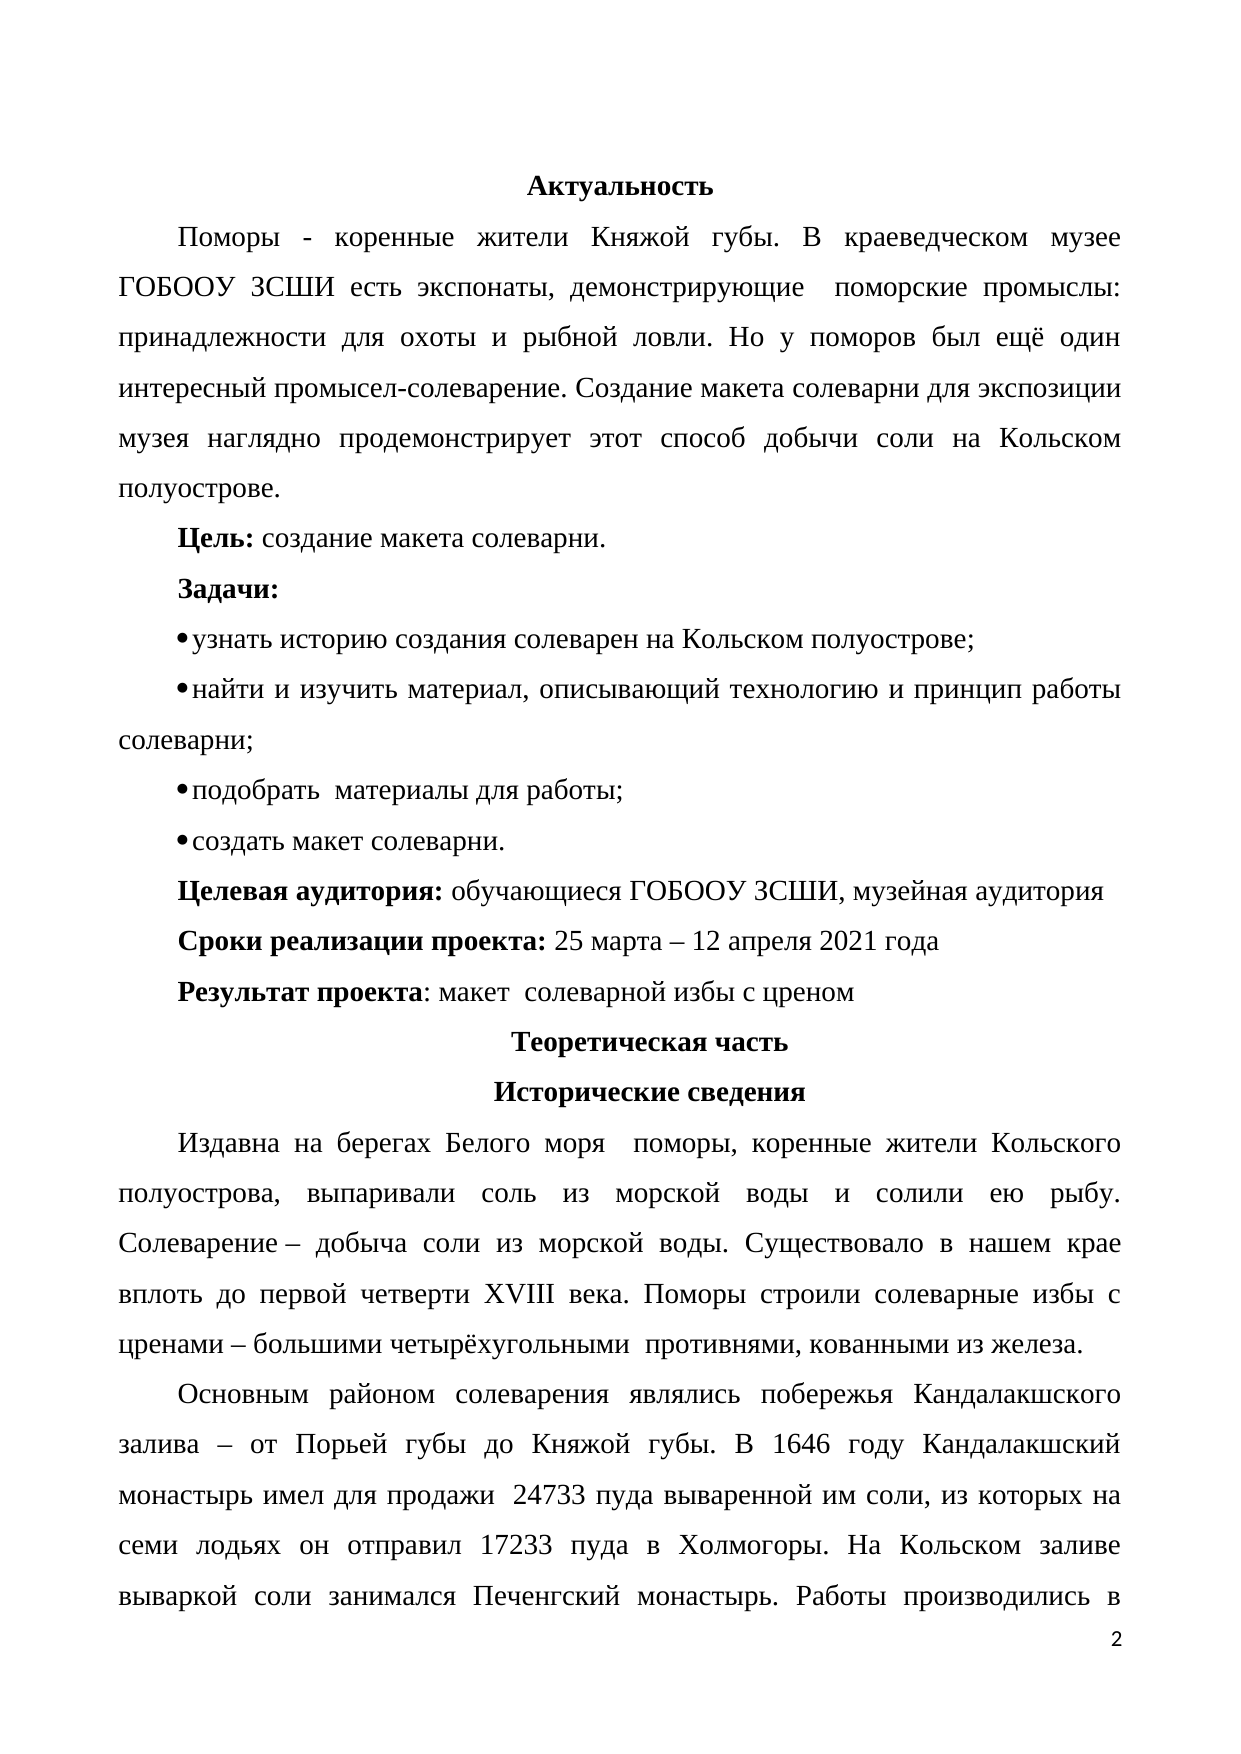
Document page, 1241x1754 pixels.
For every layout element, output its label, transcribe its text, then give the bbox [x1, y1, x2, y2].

text Исторические сведения [118, 1074, 1122, 1108]
text Теоретическая часть [118, 1024, 1122, 1058]
text Задачи: [118, 571, 1122, 604]
text Издавна на берегах Белого моря поморы, коренные жители Кольского полуострова, выпаривали соль из морской воды и солили ею рыбу. Солеварение – добыча соли из морской воды. Существовало в нашем крае вплоть до первой четверти XVIII века. Поморы строили солеварные избы с цренами – большими четырёхугольными противнями, кованными из железа. [118, 1125, 1122, 1359]
text Целевая аудитория: обучающиеся ГОБООУ ЗСШИ, музейная аудитория [118, 873, 1122, 907]
text Результат проекта: макет солеварной избы с цреном [118, 974, 1122, 1007]
text Сроки реализации проекта: 25 марта – 12 апреля 2021 года [118, 923, 1122, 957]
list узнать историю создания солеварен на Кольском полуострове; [118, 621, 1122, 655]
list создать макет солеварни. [118, 823, 1122, 856]
text Поморы - коренные жители Княжой губы. В краеведческом музее ГОБООУ ЗСШИ есть экспонаты, демонстрирующие поморские промыслы: принадлежности для охоты и рыбной ловли. Но у поморов был ещё один интересный промысел-солеварение. Создание макета солеварни для экспозиции музея наглядно продемонстрирует этот способ добычи соли на Кольском полуострове. [118, 219, 1122, 504]
text Цель: создание макета солеварни. [118, 521, 1122, 554]
list найти и изучить материал, описывающий технологию и принцип работы солеварни; [118, 672, 1122, 756]
list подобрать материалы для работы; [118, 772, 1122, 806]
text Актуальность [118, 168, 1122, 202]
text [118, 1376, 1122, 1611]
